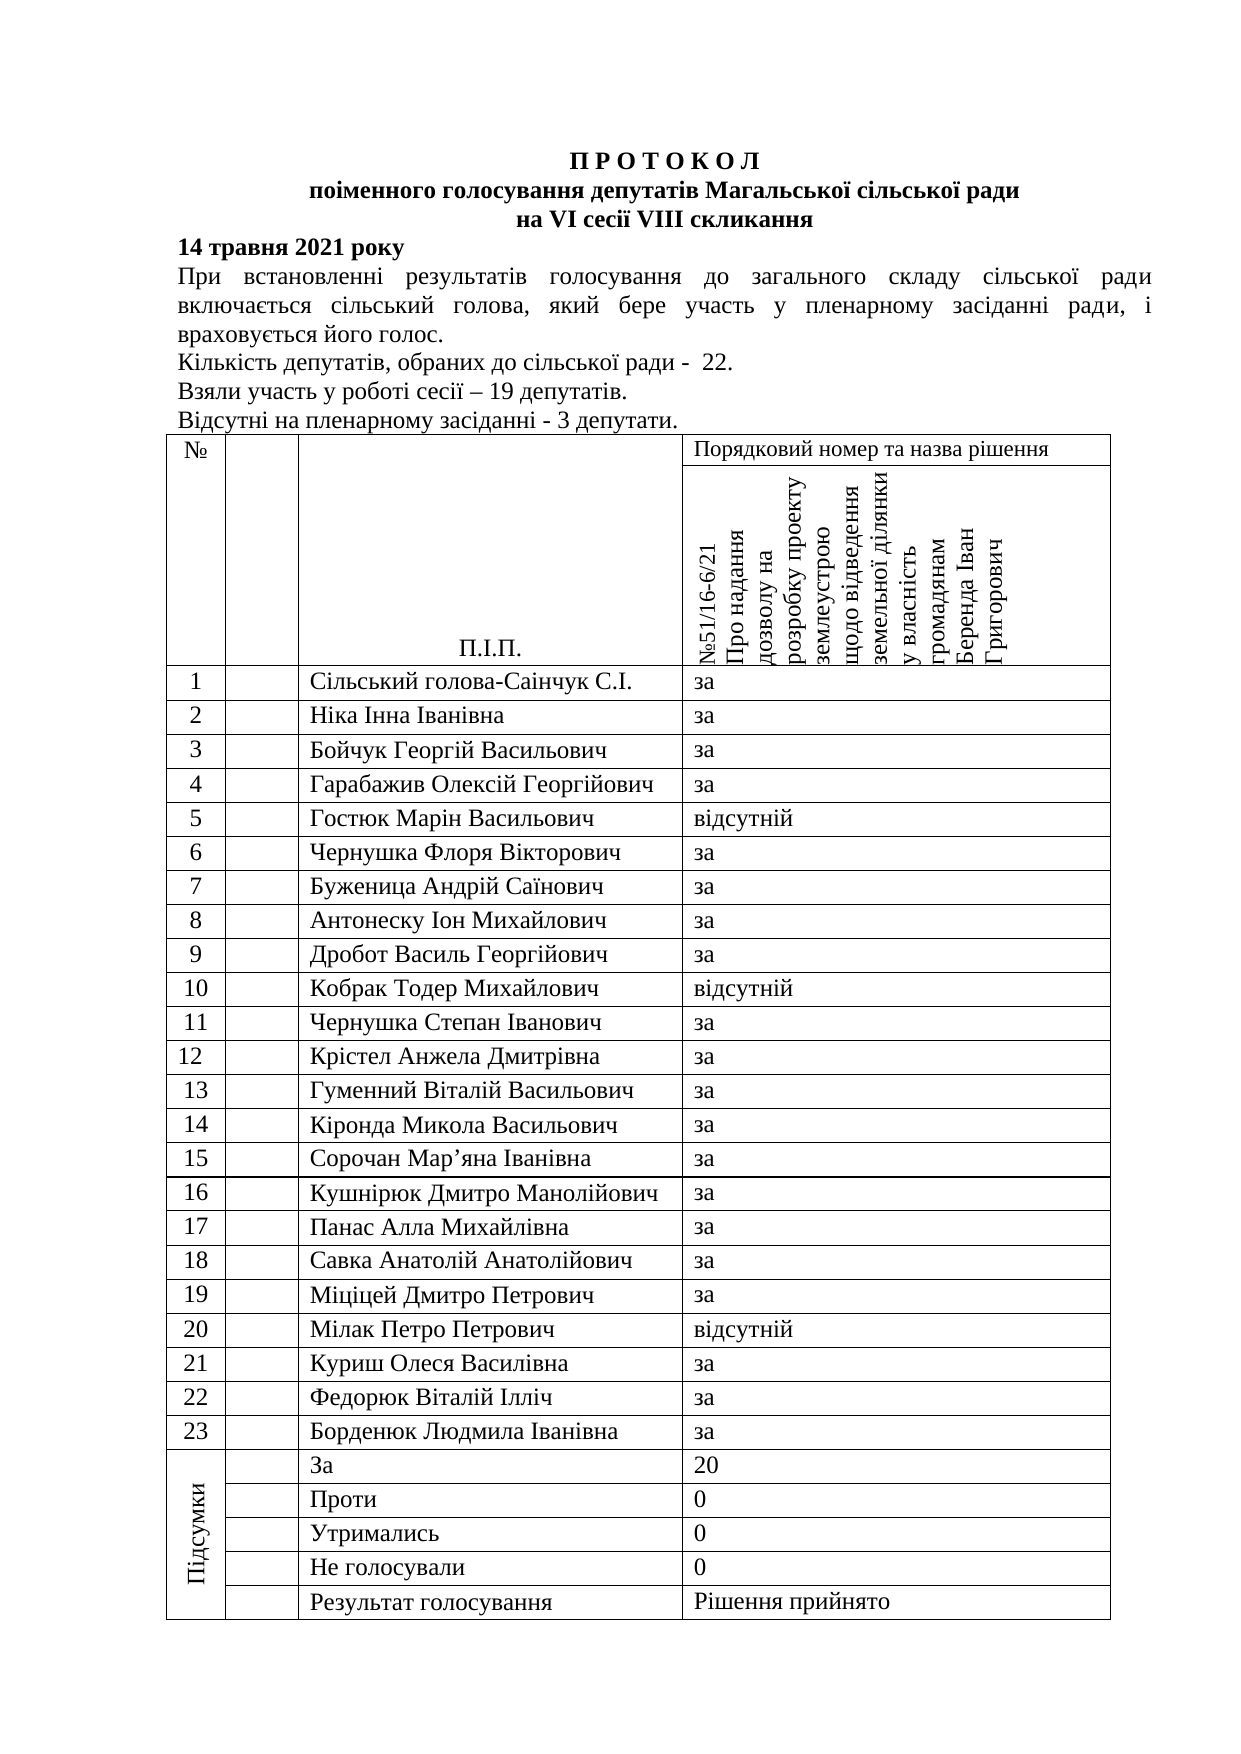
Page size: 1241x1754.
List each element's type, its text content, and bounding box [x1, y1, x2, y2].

text При встановленні результатів голосування до загального складу сільської ради включається сільський голова, який бере участь у пленарному засіданні ради, і враховується його голос. [177, 261, 1152, 347]
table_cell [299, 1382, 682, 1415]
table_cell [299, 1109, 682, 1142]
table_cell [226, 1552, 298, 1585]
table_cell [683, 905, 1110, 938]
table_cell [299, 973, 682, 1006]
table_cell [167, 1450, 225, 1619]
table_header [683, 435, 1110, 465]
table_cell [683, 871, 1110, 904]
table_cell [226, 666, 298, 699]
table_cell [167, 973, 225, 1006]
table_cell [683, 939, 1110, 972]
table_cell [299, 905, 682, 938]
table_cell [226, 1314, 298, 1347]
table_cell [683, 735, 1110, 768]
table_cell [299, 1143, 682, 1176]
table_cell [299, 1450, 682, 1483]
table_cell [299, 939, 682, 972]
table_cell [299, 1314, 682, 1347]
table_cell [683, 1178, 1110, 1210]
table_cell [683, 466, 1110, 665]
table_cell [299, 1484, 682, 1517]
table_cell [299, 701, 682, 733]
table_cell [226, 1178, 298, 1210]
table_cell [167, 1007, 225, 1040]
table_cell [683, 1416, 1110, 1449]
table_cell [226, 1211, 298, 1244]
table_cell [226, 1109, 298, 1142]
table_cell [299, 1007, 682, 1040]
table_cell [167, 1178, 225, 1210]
text Взяли участь у роботі сесії – 19 депутатів. [177, 376, 1152, 405]
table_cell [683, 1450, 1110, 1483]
text поіменного голосування депутатів Магальської сільської ради [177, 175, 1152, 204]
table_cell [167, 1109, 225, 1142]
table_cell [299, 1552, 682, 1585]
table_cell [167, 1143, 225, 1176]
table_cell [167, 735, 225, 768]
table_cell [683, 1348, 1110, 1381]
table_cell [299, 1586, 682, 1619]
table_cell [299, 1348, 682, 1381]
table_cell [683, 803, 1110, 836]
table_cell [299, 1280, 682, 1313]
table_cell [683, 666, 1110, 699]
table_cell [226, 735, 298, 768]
text Кількість депутатів, обраних до сільської ради - 22. [177, 347, 1152, 376]
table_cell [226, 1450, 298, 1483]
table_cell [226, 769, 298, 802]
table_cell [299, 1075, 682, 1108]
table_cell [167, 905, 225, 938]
text Відсутні на пленарному засіданні - 3 депутати. [177, 405, 1152, 434]
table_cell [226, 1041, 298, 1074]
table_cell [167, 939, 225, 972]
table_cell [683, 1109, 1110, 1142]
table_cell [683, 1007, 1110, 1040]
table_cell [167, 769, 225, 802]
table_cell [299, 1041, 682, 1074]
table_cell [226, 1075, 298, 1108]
text 14 травня 2021 року [177, 232, 1152, 261]
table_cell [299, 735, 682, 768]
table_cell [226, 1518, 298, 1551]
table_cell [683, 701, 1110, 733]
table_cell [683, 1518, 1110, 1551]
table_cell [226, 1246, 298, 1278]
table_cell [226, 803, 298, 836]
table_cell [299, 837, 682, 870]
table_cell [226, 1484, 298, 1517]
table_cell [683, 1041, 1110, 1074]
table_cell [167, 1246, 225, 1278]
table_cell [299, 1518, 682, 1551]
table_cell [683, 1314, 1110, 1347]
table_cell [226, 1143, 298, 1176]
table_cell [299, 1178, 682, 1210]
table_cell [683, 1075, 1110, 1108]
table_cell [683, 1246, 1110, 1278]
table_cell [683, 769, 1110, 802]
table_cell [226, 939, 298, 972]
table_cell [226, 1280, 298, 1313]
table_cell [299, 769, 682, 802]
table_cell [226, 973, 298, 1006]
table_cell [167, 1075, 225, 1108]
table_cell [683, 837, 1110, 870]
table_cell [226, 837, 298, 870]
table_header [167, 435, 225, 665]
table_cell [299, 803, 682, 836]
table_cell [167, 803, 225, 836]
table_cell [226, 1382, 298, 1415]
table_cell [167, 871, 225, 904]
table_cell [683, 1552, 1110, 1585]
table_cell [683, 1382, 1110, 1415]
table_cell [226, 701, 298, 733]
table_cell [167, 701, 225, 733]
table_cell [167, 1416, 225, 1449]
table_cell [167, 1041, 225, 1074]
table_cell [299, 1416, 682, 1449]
text на VІ сесії VІІI скликання [177, 204, 1152, 232]
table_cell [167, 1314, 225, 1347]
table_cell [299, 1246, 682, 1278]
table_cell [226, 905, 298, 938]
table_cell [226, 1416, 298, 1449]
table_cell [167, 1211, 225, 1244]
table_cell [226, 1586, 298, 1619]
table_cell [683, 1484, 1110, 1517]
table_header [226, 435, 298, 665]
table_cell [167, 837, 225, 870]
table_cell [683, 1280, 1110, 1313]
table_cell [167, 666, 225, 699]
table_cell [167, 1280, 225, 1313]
text П Р О Т О К О Л [177, 146, 1152, 175]
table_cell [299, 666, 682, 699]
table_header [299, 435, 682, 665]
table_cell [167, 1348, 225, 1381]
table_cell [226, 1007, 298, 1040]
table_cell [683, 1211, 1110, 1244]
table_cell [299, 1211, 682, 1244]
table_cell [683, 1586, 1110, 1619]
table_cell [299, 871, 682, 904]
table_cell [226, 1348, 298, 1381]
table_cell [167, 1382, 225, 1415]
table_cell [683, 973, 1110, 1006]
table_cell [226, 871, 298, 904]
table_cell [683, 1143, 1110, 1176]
